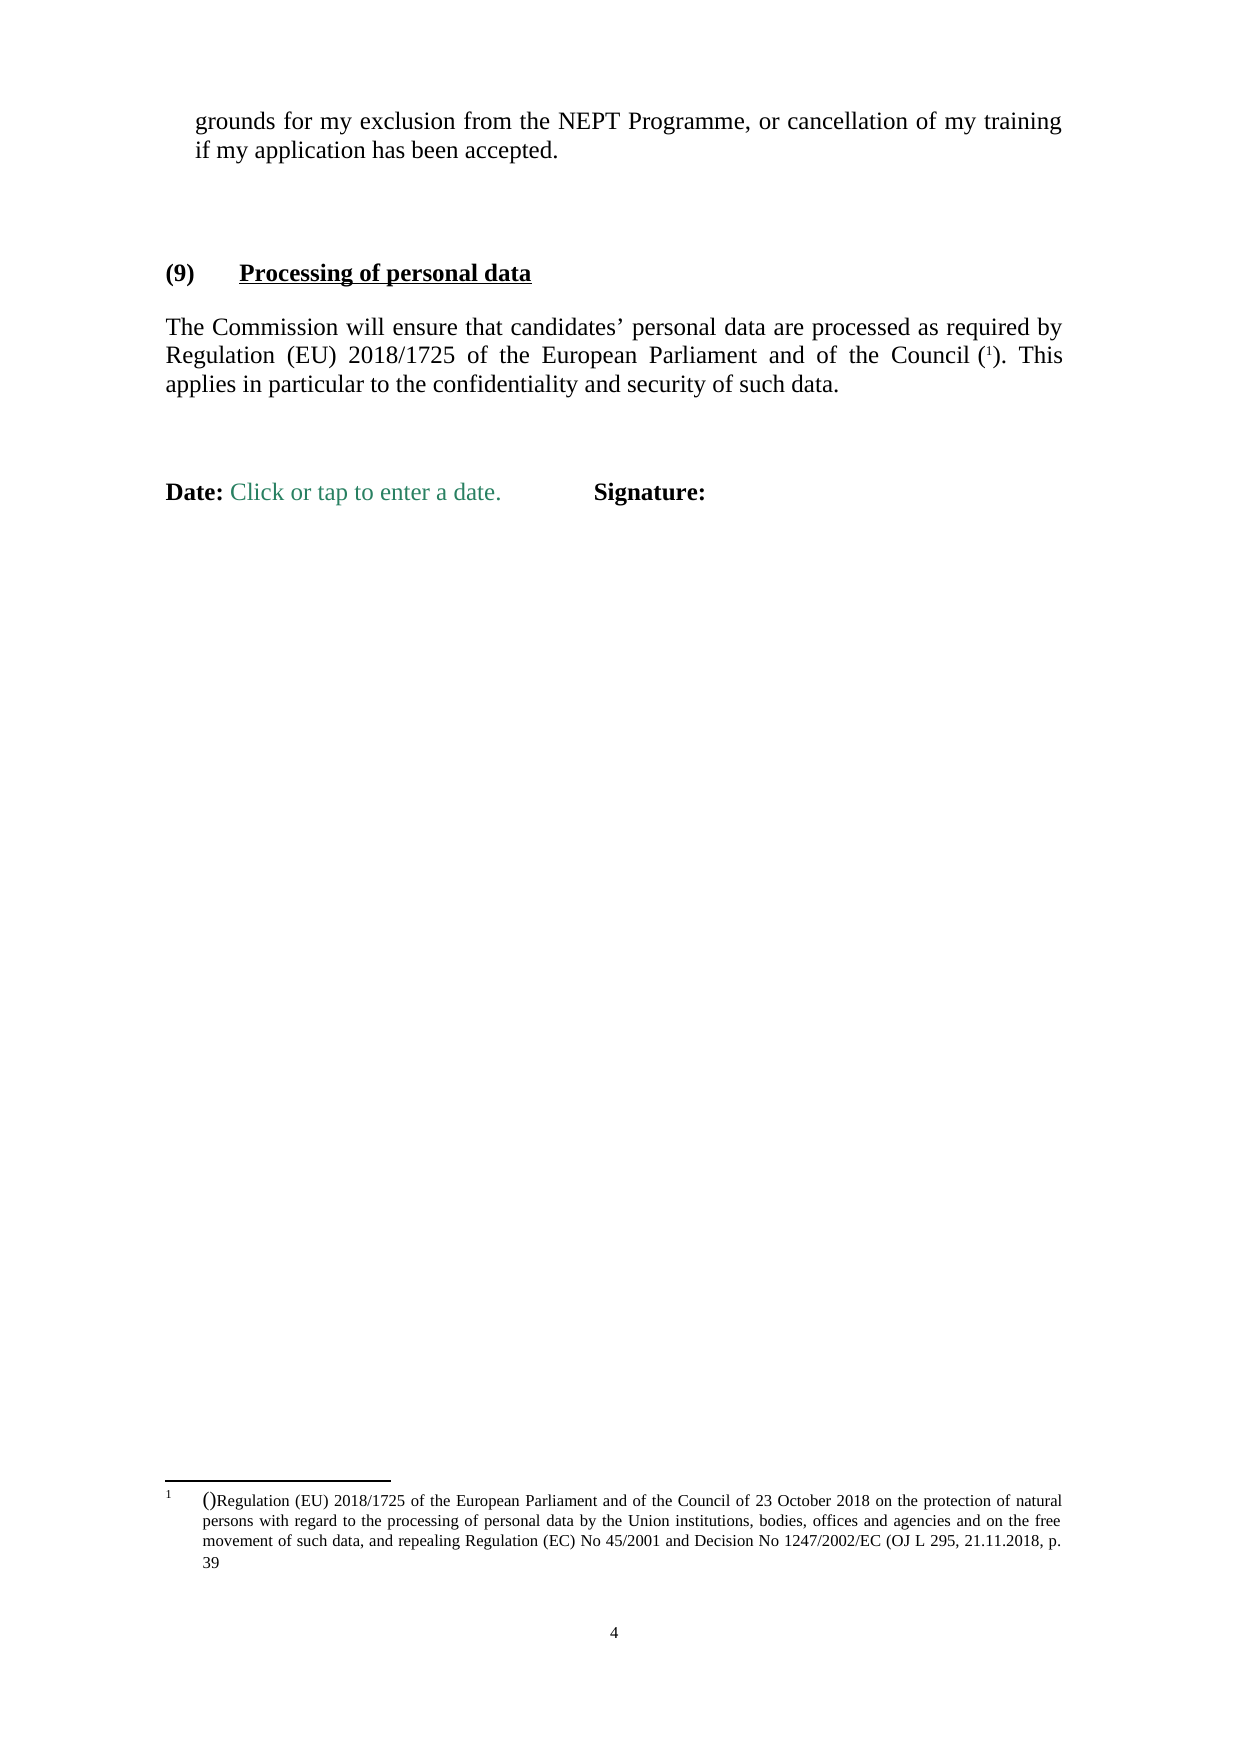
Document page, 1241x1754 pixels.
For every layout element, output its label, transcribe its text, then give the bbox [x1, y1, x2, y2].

text Date: Signature: [165, 477, 1087, 534]
text The Commission will ensure that candidates’ personal data are processed as required by Regulation (EU) 2018/1725 of the European Parliament and of the Council (). This applies in particular to the confidentiality and security of such data. [165, 312, 1063, 398]
list Processing of personal data [165, 258, 1063, 287]
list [165, 106, 1063, 164]
